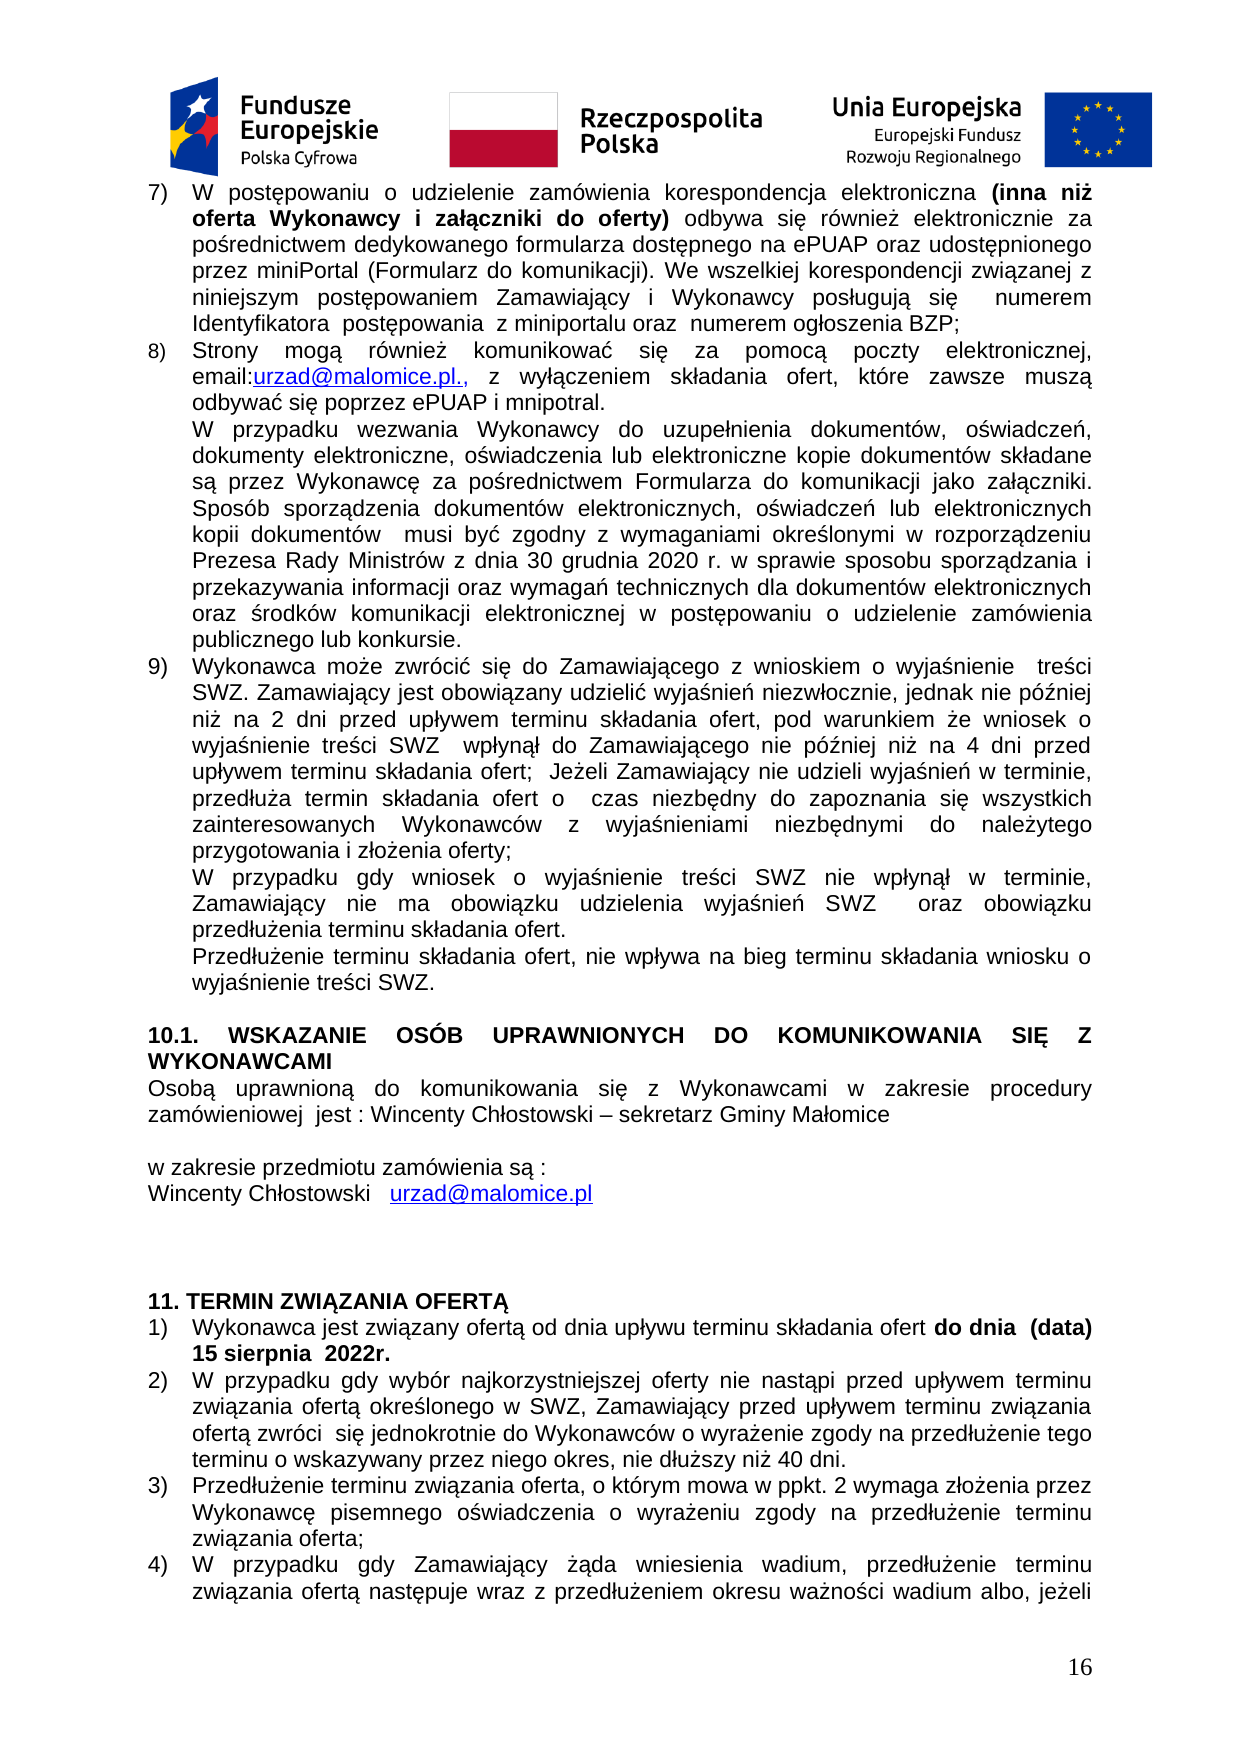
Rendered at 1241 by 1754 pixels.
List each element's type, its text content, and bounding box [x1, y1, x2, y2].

picture [147, 73, 1175, 179]
text Wincenty Chłostowski urzad@malomice.pl [148, 1180, 1093, 1206]
list Wykonawca jest związany ofertą od dnia upływu terminu składania ofert do dnia (data) 15 sierpnia 2022r. [148, 1314, 1093, 1367]
list Wykonawca może zwrócić się do Zamawiającego z wnioskiem o wyjaśnienie treści SWZ. Zamawiający jest obowiązany udzielić wyjaśnień niezwłocznie, jednak nie później niż na 2 dni przed upływem terminu składania ofert, pod warunkiem że wniosek o wyjaśnienie treści SWZ wpłynął do Zamawiającego nie później niż na 4 dni przed upływem terminu składania ofert; Jeżeli Zamawiający nie udzieli wyjaśnień w terminie, przedłuża termin składania ofert o czas niezbędny do zapoznania się wszystkich zainteresowanych Wykonawców z wyjaśnieniami niezbędnymi do należytego przygotowania i złożenia oferty; [148, 653, 1093, 864]
list Przedłużenie terminu związania oferta, o którym mowa w ppkt. 2 wymaga złożenia przez Wykonawcę pisemnego oświadczenia o wyrażeniu zgody na przedłużenie terminu związania oferta; [148, 1472, 1093, 1551]
list W postępowaniu o udzielenie zamówienia korespondencja elektroniczna (inna niż oferta Wykonawcy i załączniki do oferty) odbywa się również elektronicznie za pośrednictwem dedykowanego formularza dostępnego na ePUAP oraz udostępnionego przez miniPortal (Formularz do komunikacji). We wszelkiej korespondencji związanej z niniejszym postępowaniem Zamawiający i Wykonawcy posługują się numerem Identyfikatora postępowania z miniportalu oraz numerem ogłoszenia BZP; [148, 179, 1093, 337]
text 10.1. WSKAZANIE OSÓB UPRAWNIONYCH DO KOMUNIKOWANIA SIĘ Z WYKONAWCAMI [148, 1022, 1093, 1074]
list W przypadku gdy wybór najkorzystniejszej oferty nie nastąpi przed upływem terminu związania ofertą określonego w SWZ, Zamawiający przed upływem terminu związania ofertą zwróci się jednokrotnie do Wykonawców o wyrażenie zgody na przedłużenie tego terminu o wskazywany przez niego okres, nie dłuższy niż 40 dni. [148, 1367, 1093, 1472]
list Przedłużenie terminu składania ofert, nie wpływa na bieg terminu składania wniosku o wyjaśnienie treści SWZ. [192, 943, 1093, 995]
text 11. TERMIN ZWIĄZANIA OFERTĄ [148, 1288, 1093, 1314]
text Osobą uprawnioną do komunikowania się z Wykonawcami w zakresie procedury zamówieniowej jest : Wincenty Chłostowski – sekretarz Gminy Małomice [148, 1074, 1093, 1127]
text w zakresie przedmiotu zamówienia są : [148, 1153, 1093, 1180]
list Strony mogą również komunikować się za pomocą poczty elektronicznej, email:urzad@malomice.pl., z wyłączeniem składania ofert, które zawsze muszą odbywać się poprzez ePUAP i mnipotral. [148, 337, 1093, 416]
list W przypadku wezwania Wykonawcy do uzupełnienia dokumentów, oświadczeń, dokumenty elektroniczne, oświadczenia lub elektroniczne kopie dokumentów składane są przez Wykonawcę za pośrednictwem Formularza do komunikacji jako załączniki. Sposób sporządzenia dokumentów elektronicznych, oświadczeń lub elektronicznych kopii dokumentów musi być zgodny z wymaganiami określonymi w rozporządzeniu Prezesa Rady Ministrów z dnia 30 grudnia 2020 r. w sprawie sposobu sporządzania i przekazywania informacji oraz wymagań technicznych dla dokumentów elektronicznych oraz środków komunikacji elektronicznej w postępowaniu o udzielenie zamówienia publicznego lub konkursie. [192, 416, 1093, 653]
list W przypadku gdy wniosek o wyjaśnienie treści SWZ nie wpłynął w terminie, Zamawiający nie ma obowiązku udzielenia wyjaśnień SWZ oraz obowiązku przedłużenia terminu składania ofert. [192, 864, 1093, 943]
